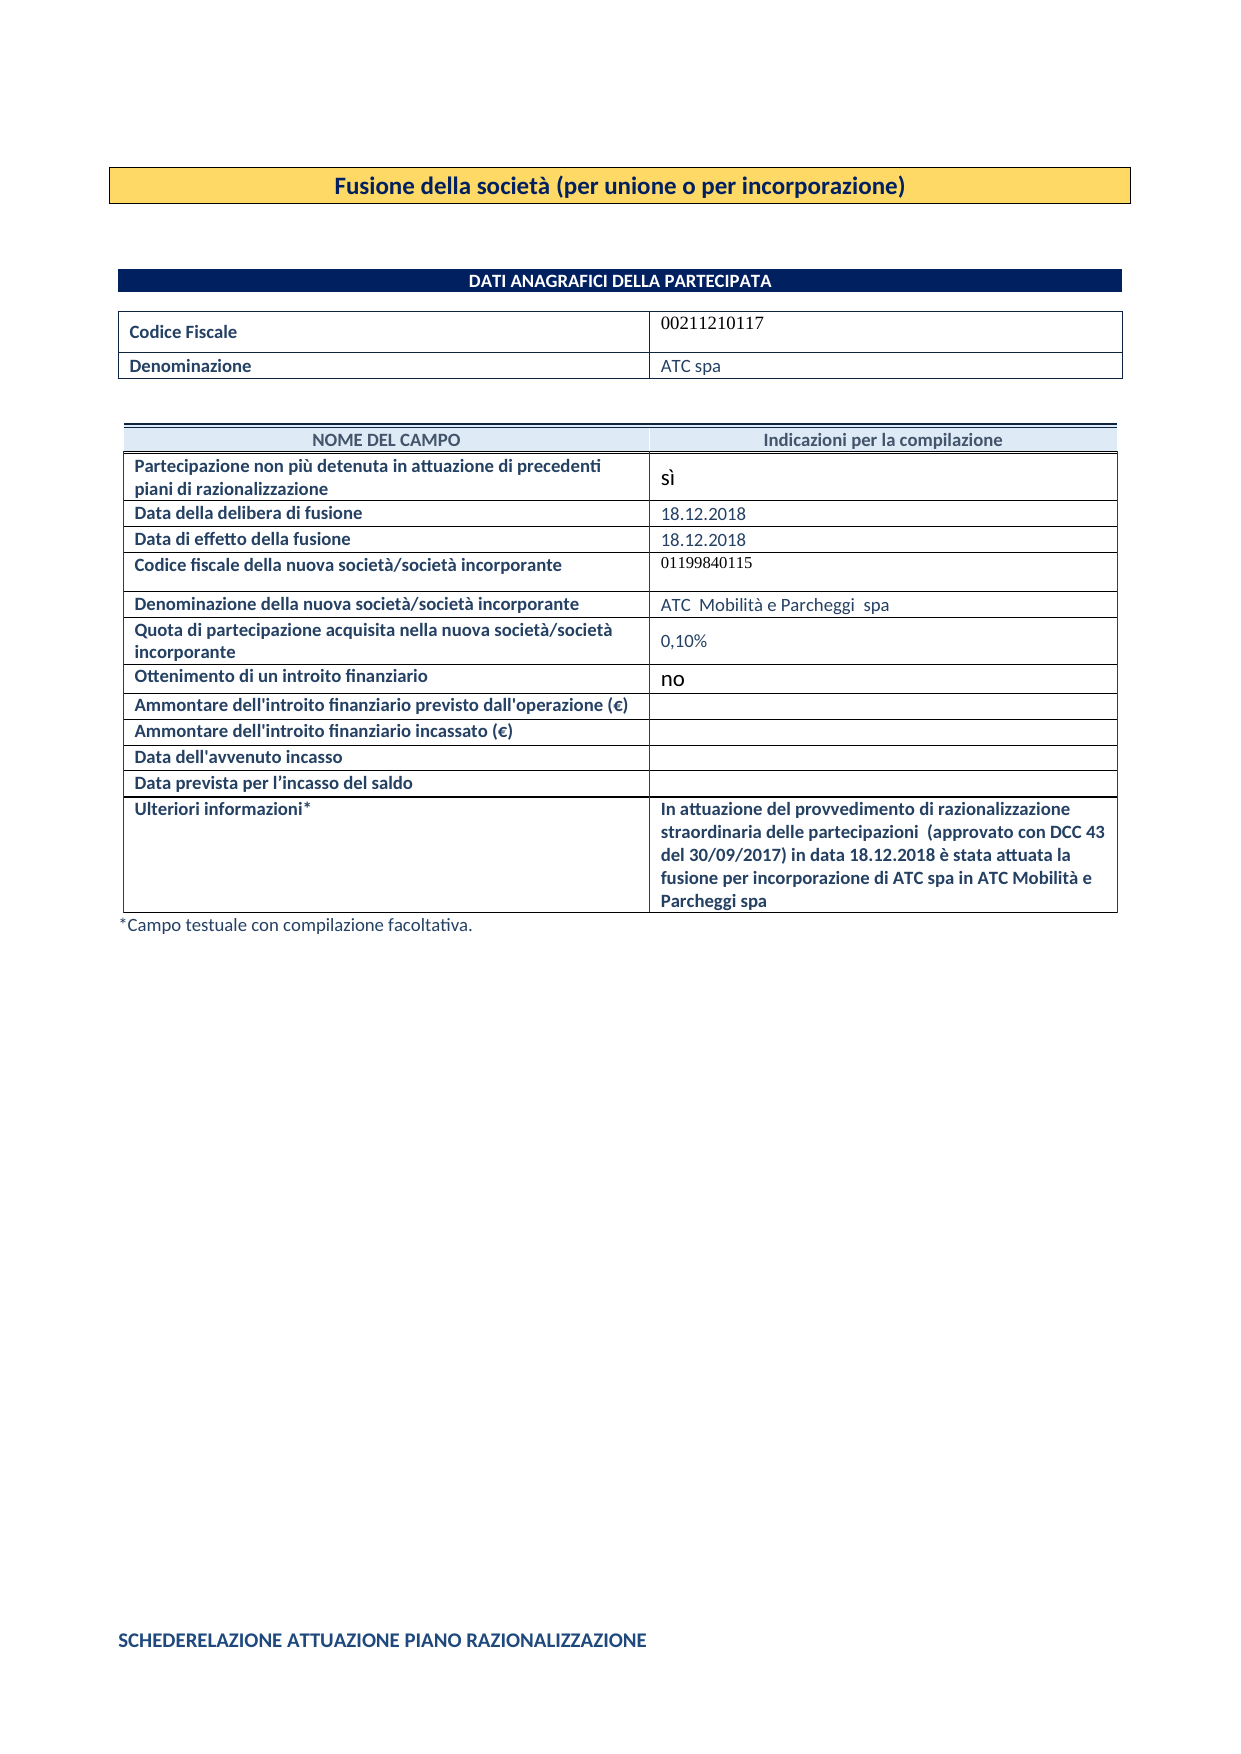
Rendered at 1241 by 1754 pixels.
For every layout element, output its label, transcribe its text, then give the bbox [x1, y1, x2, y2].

table_cell 18.12.2018 [650, 501, 1117, 526]
table_cell In attuazione del provvedimento di razionalizzazione straordinaria delle partecipazioni (approvato con DCC 43 del 30/09/2017) in data 18.12.2018 è stata attuata la fusione per incorporazione di ATC spa in ATC Mobilità e Parcheggi spa [650, 798, 1117, 912]
table_header NOME DEL CAMPO [124, 428, 649, 451]
table_cell Data di effetto della fusione [124, 527, 649, 552]
table_header Indicazioni per la compilazione [650, 428, 1117, 451]
table_cell Data prevista per l’incasso del saldo [124, 771, 649, 796]
table_cell [650, 771, 1117, 796]
table_cell Data dell'avvenuto incasso [124, 746, 649, 770]
table_cell Denominazione [119, 353, 649, 378]
table_cell Ulteriori informazioni* [124, 798, 649, 912]
text *Campo testuale con compilazione facoltativa. [118, 913, 1122, 936]
table_cell Ammontare dell'introito finanziario incassato (€) [124, 720, 649, 744]
table_cell Quota di partecipazione acquisita nella nuova società/società incorporante [124, 618, 649, 663]
table_cell ATC spa [650, 353, 1122, 378]
table_cell ATC Mobilità e Parcheggi spa [650, 592, 1117, 617]
text DATI ANAGRAFICI DELLA PARTECIPATA [118, 269, 1122, 292]
table_cell [650, 746, 1117, 770]
table_header 00211210117 [650, 312, 1122, 352]
table_cell Denominazione della nuova società/società incorporante [124, 592, 649, 617]
table_cell 01199840115 [650, 553, 1117, 591]
table_cell Partecipazione non più detenuta in attuazione di precedenti piani di razionalizzazione [124, 454, 649, 500]
table_cell Ottenimento di un introito finanziario [124, 665, 649, 693]
table_cell [650, 694, 1117, 718]
text Fusione della società (per unione o per incorporazione) [110, 168, 1130, 203]
table_cell 18.12.2018 [650, 527, 1117, 552]
table_cell 0,10% [650, 618, 1117, 663]
table_header Codice Fiscale [119, 312, 649, 352]
table_cell Ammontare dell'introito finanziario previsto dall'operazione (€) [124, 694, 649, 718]
table_cell Codice fiscale della nuova società/società incorporante [124, 553, 649, 591]
table_cell [650, 720, 1117, 744]
table_cell Data della delibera di fusione [124, 501, 649, 526]
